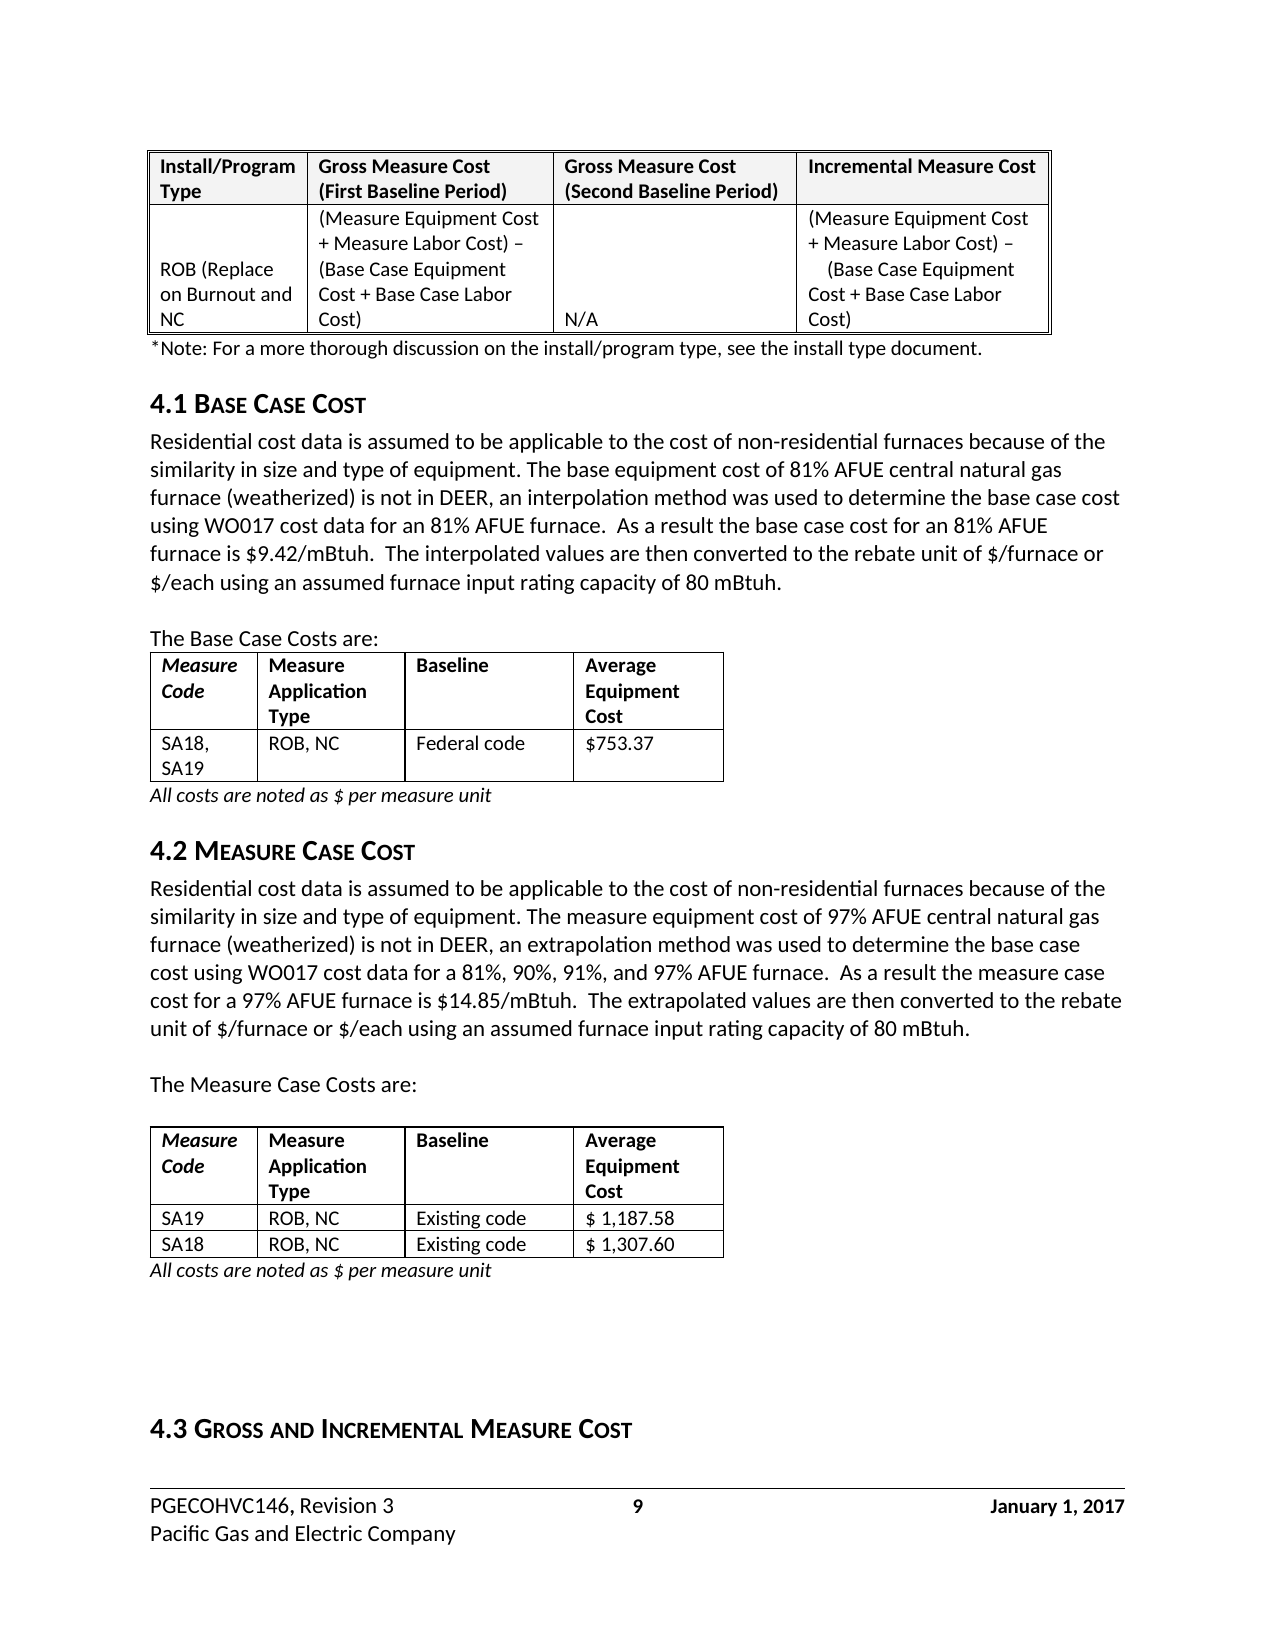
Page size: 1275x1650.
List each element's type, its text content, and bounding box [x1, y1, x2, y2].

text The Base Case Costs are: [150, 624, 1125, 652]
table_cell (Measure Equipment Cost + Measure Labor Cost) – (Base Case Equipment Cost + Base Case Labor Cost) [797, 205, 1048, 332]
subtitle 4.2 Measure Case Cost [150, 832, 1125, 868]
table_header Gross Measure Cost (Second Baseline Period) [554, 153, 796, 204]
text Residential cost data is assumed to be applicable to the cost of non-residential furnaces because of the similarity in size and type of equipment. The base equipment cost of 81% AFUE central natural gas furnace (weatherized) is not in DEER, an interpolation method was used to determine the base case cost using WO017 cost data for an 81% AFUE furnace. As a result the base case cost for an 81% AFUE furnace is $9.42/mBtuh. The interpolated values are then converted to the rebate unit of $/furnace or $/each using an assumed furnace input rating capacity of 80 mBtuh. [150, 427, 1125, 596]
table_cell $ 1,307.60 [574, 1231, 723, 1257]
text All costs are noted as $ per measure unit [150, 782, 1125, 807]
table_header Average Equipment Cost [574, 1128, 723, 1204]
table_header Baseline [406, 653, 573, 729]
table_header Baseline [406, 1128, 573, 1204]
table_cell $753.37 [574, 730, 723, 781]
table_header Gross Measure Cost (First Baseline Period) [308, 153, 553, 204]
text The Measure Case Costs are: [150, 1070, 1125, 1098]
table_cell Federal code [406, 730, 573, 781]
subtitle 4.3 Gross and Incremental Measure Cost [150, 1410, 1125, 1445]
table_cell ROB, NC [258, 730, 404, 781]
table_cell SA18, SA19 [151, 730, 257, 781]
text Residential cost data is assumed to be applicable to the cost of non-residential furnaces because of the similarity in size and type of equipment. The measure equipment cost of 97% AFUE central natural gas furnace (weatherized) is not in DEER, an extrapolation method was used to determine the base case cost using WO017 cost data for a 81%, 90%, 91%, and 97% AFUE furnace. As a result the measure case cost for a 97% AFUE furnace is $14.85/mBtuh. The extrapolated values are then converted to the rebate unit of $/furnace or $/each using an assumed furnace input rating capacity of 80 mBtuh. [150, 874, 1125, 1042]
table_header Install/Program Type [150, 153, 307, 204]
table_header Average Equipment Cost [574, 653, 723, 729]
table_cell SA19 [151, 1205, 257, 1230]
table_cell N/A [554, 205, 796, 332]
table_cell $ 1,187.58 [574, 1205, 723, 1230]
table_cell Existing code [406, 1205, 573, 1230]
table_cell ROB (Replace on Burnout and NC [150, 205, 307, 332]
table_cell (Measure Equipment Cost + Measure Labor Cost) – (Base Case Equipment Cost + Base Case Labor Cost) [308, 205, 553, 332]
table_header Measure Application Type [258, 653, 404, 729]
table_header Incremental Measure Cost [797, 153, 1048, 204]
text All costs are noted as $ per measure unit [150, 1258, 1125, 1283]
table_header Measure Code [151, 1128, 257, 1204]
table_header Measure Code [151, 653, 257, 729]
table_cell ROB, NC [258, 1205, 404, 1230]
table_cell Existing code [406, 1231, 573, 1257]
table_cell SA18 [151, 1231, 257, 1257]
table_cell ROB, NC [258, 1231, 404, 1257]
table_header Measure Application Type [258, 1128, 404, 1204]
subtitle 4.1 Base Case Cost [150, 386, 1125, 421]
text *Note: For a more thorough discussion on the install/program type, see the install type document. [150, 335, 1125, 361]
